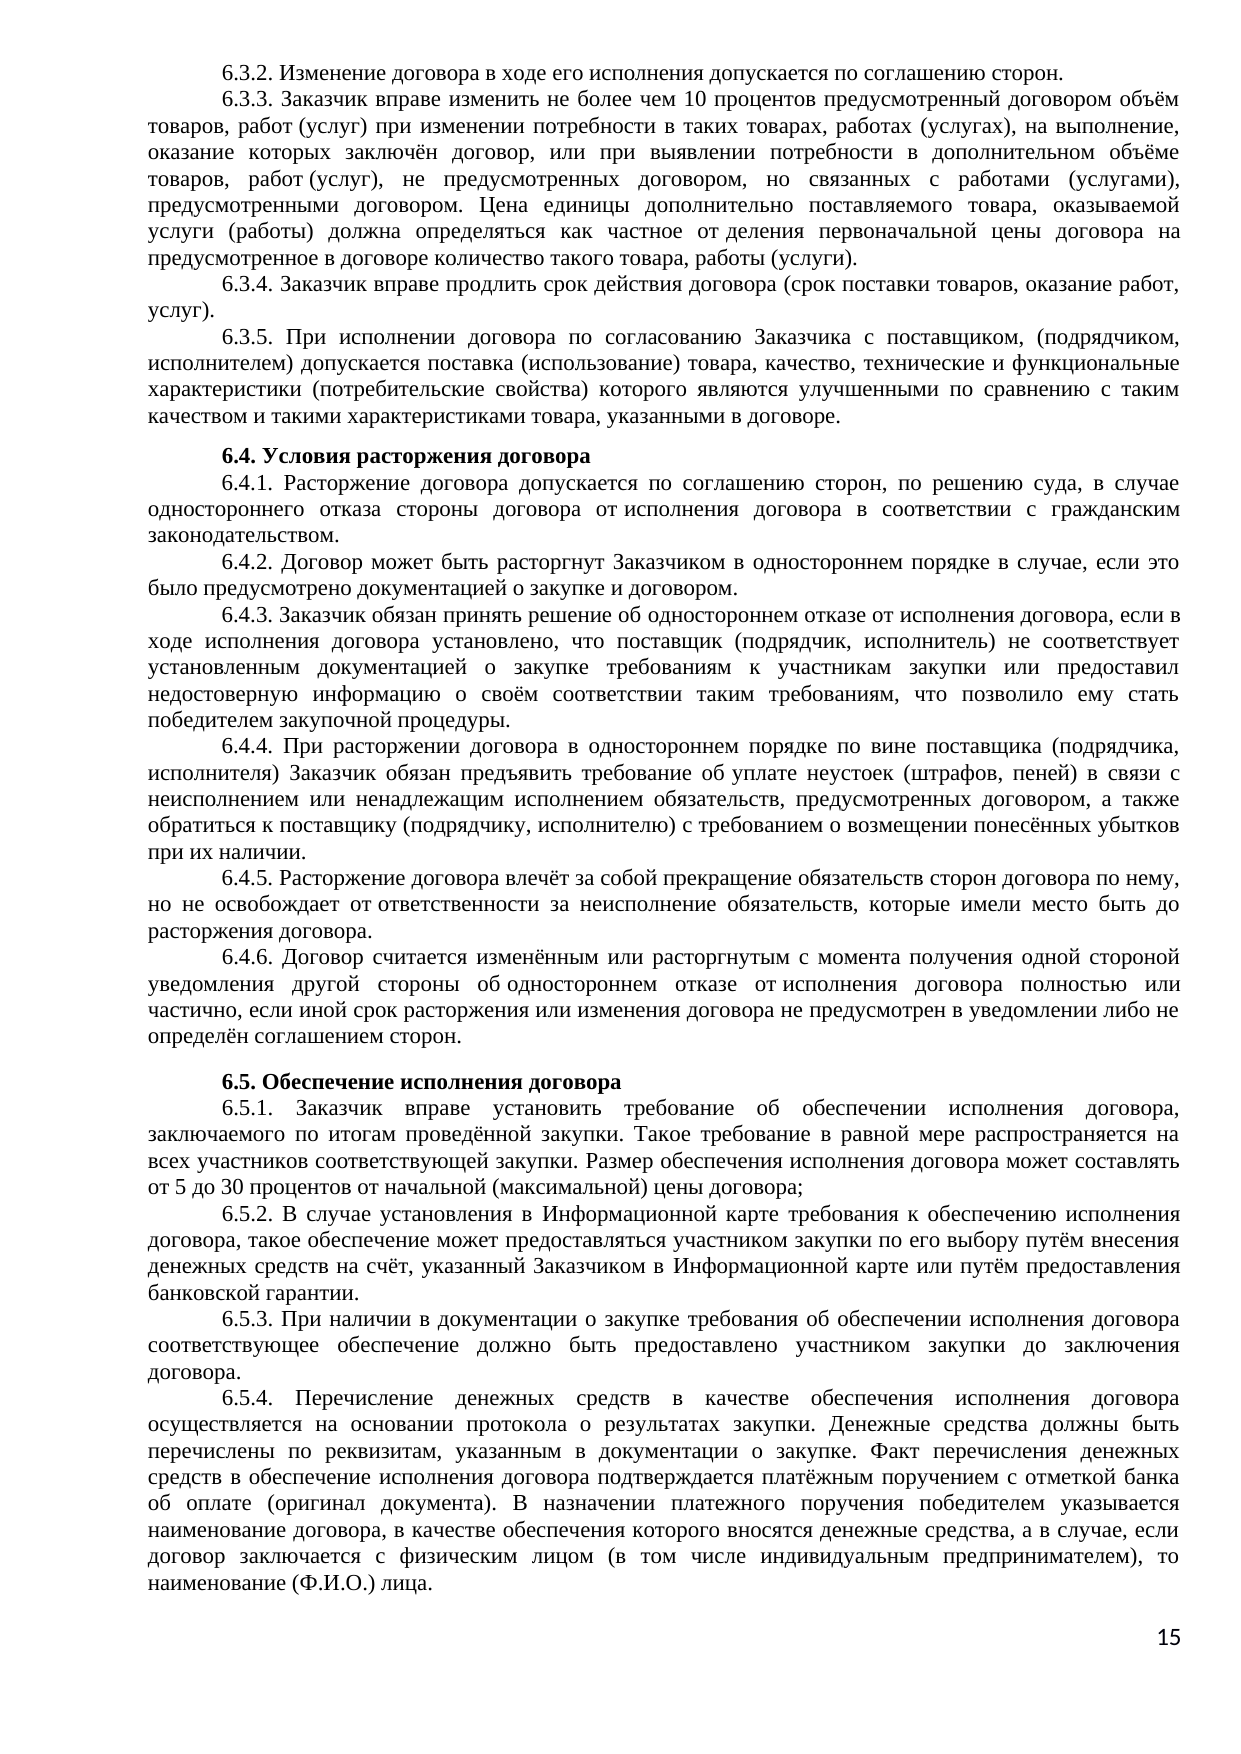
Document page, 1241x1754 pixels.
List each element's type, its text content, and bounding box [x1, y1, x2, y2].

text 6.3.5. При исполнении договора по согласованию Заказчика с поставщиком, (подрядчиком, исполнителем) допускается поставка (использование) товара, качество, технические и функциональные характеристики (потребительские свойства) которого являются улучшенными по сравнению с таким качеством и такими характеристиками товара, указанными в договоре. [148, 323, 1181, 428]
text 6.5.2. В случае установления в Информационной карте требования к обеспечению исполнения договора, такое обеспечение может предоставляться участником закупки по его выбору путём внесения денежных средств на счёт, указанный Заказчиком в Информационной карте или путём предоставления банковской гарантии. [148, 1199, 1181, 1305]
text 6.3.4. Заказчик вправе продлить срок действия договора (срок поставки товаров, оказание работ, услуг). [148, 270, 1181, 323]
text 6.4.4. При расторжении договора в одностороннем порядке по вине поставщика (подрядчика, исполнителя) Заказчик обязан предъявить требование об уплате неустоек (штрафов, пеней) в связи с неисполнением или ненадлежащим исполнением обязательств, предусмотренных договором, а также обратиться к поставщику (подрядчику, исполнителю) с требованием о возмещении понесённых убытков при их наличии. [148, 732, 1181, 864]
text 6.4.5. Расторжение договора влечёт за собой прекращение обязательств сторон договора по нему, но не освобождает от ответственности за неисполнение обязательств, которые имели место быть до расторжения договора. [148, 864, 1181, 943]
text 6.5.4. Перечисление денежных средств в качестве обеспечения исполнения договора осуществляется на основании протокола о результатах закупки. Денежные средства должны быть перечислены по реквизитам, указанным в документации о закупке. Факт перечисления денежных средств в обеспечение исполнения договора подтверждается платёжным поручением с отметкой банка об оплате (оригинал документа). В назначении платежного поручения победителем указывается наименование договора, в качестве обеспечения которого вносятся денежные средства, а в случае, если договор заключается с физическим лицом (в том числе индивидуальным предпринимателем), то наименование (Ф.И.О.) лица. [148, 1384, 1181, 1595]
text 6.4.3. Заказчик обязан принять решение об одностороннем отказе от исполнения договора, если в ходе исполнения договора установлено, что поставщик (подрядчик, исполнитель) не соответствует установленным документацией о закупке требованиям к участникам закупки или предоставил недостоверную информацию о своём соответствии таким требованиям, что позволило ему стать победителем закупочной процедуры. [148, 601, 1181, 732]
text 6.4.2. Договор может быть расторгнут Заказчиком в одностороннем порядке в случае, если это было предусмотрено документацией о закупке и договором. [148, 548, 1181, 601]
text 6.4. Условия расторжения договора [148, 442, 1181, 469]
text 6.4.1. Расторжение договора допускается по соглашению сторон, по решению суда, в случае одностороннего отказа стороны договора от исполнения договора в соответствии с гражданским законодательством. [148, 469, 1181, 548]
text 6.3.3. Заказчик вправе изменить не более чем 10 процентов предусмотренный договором объём товаров, работ (услуг) при изменении потребности в таких товарах, работах (услугах), на выполнение, оказание которых заключён договор, или при выявлении потребности в дополнительном объёме товаров, работ (услуг), не предусмотренных договором, но связанных с работами (услугами), предусмотренными договором. Цена единицы дополнительно поставляемого товара, оказываемой услуги (работы) должна определяться как частное от деления первоначальной цены договора на предусмотренное в договоре количество такого товара, работы (услуги). [148, 86, 1181, 270]
text 6.5.1. Заказчик вправе установить требование об обеспечении исполнения договора, заключаемого по итогам проведённой закупки. Такое требование в равной мере распространяется на всех участников соответствующей закупки. Размер обеспечения исполнения договора может составлять от 5 до 30 процентов от начальной (максимальной) цены договора; [148, 1094, 1181, 1199]
text 6.5. Обеспечение исполнения договора [148, 1068, 1181, 1094]
text 6.3.2. Изменение договора в ходе его исполнения допускается по соглашению сторон. [148, 59, 1181, 86]
text 6.4.6. Договор считается изменённым или расторгнутым с момента получения одной стороной уведомления другой стороны об одностороннем отказе от исполнения договора полностью или частично, если иной срок расторжения или изменения договора не предусмотрен в уведомлении либо не определён соглашением сторон. [148, 943, 1181, 1049]
text 6.5.3. При наличии в документации о закупке требования об обеспечении исполнения договора соответствующее обеспечение должно быть предоставлено участником закупки до заключения договора. [148, 1305, 1181, 1384]
